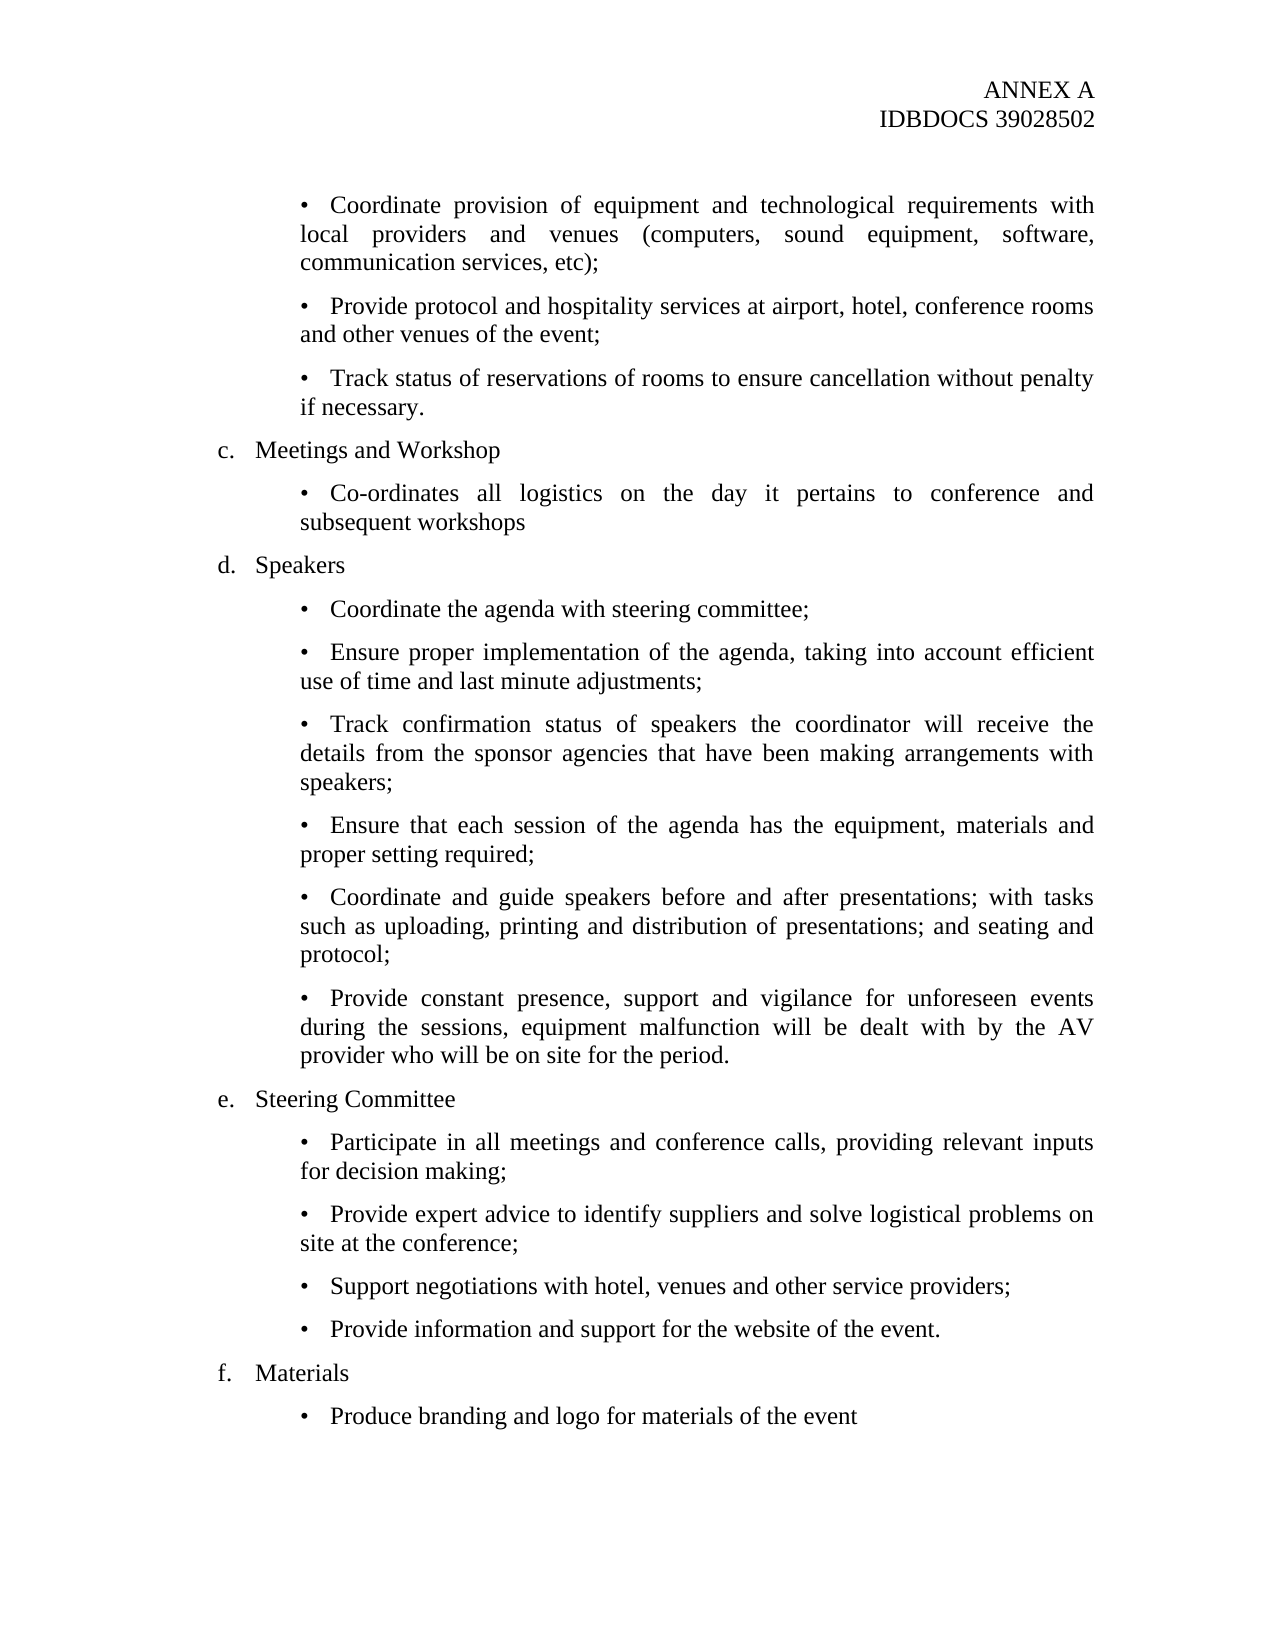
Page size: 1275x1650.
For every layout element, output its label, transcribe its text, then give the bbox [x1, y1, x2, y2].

list • Ensure that each session of the agenda has the equipment, materials and proper setting required; [300, 810, 1095, 867]
list • Produce branding and logo for materials of the event [300, 1401, 1095, 1430]
list • Provide information and support for the website of the event. [300, 1314, 1095, 1343]
list • Ensure proper implementation of the agenda, taking into account efficient use of time and last minute adjustments; [300, 637, 1095, 694]
list • Track status of reservations of rooms to ensure cancellation without penalty if necessary. [300, 363, 1095, 420]
list Speakers [217, 550, 1095, 579]
list • Coordinate and guide speakers before and after presentations; with tasks such as uploading, printing and distribution of presentations; and seating and protocol; [300, 882, 1095, 968]
list • Provide protocol and hospitality services at airport, hotel, conference rooms and other venues of the event; [300, 291, 1095, 348]
list • Provide expert advice to identify suppliers and solve logistical problems on site at the conference; [300, 1199, 1095, 1257]
list Meetings and Workshop [217, 435, 1095, 464]
list • Coordinate the agenda with steering committee; [300, 594, 1095, 622]
list • Provide constant presence, support and vigilance for unforeseen events during the sessions, equipment malfunction will be dealt with by the AV provider who will be on site for the period. [300, 983, 1095, 1069]
list Materials [217, 1358, 1095, 1387]
list Steering Committee [217, 1084, 1095, 1112]
list • Track confirmation status of speakers the coordinator will receive the details from the sponsor agencies that have been making arrangements with speakers; [300, 709, 1095, 795]
list • Coordinate provision of equipment and technological requirements with local providers and venues (computers, sound equipment, software, communication services, etc); [300, 190, 1095, 276]
list • Co-ordinates all logistics on the day it pertains to conference and subsequent workshops [300, 478, 1095, 536]
list • Participate in all meetings and conference calls, providing relevant inputs for decision making; [300, 1127, 1095, 1184]
list • Support negotiations with hotel, venues and other service providers; [300, 1271, 1095, 1300]
